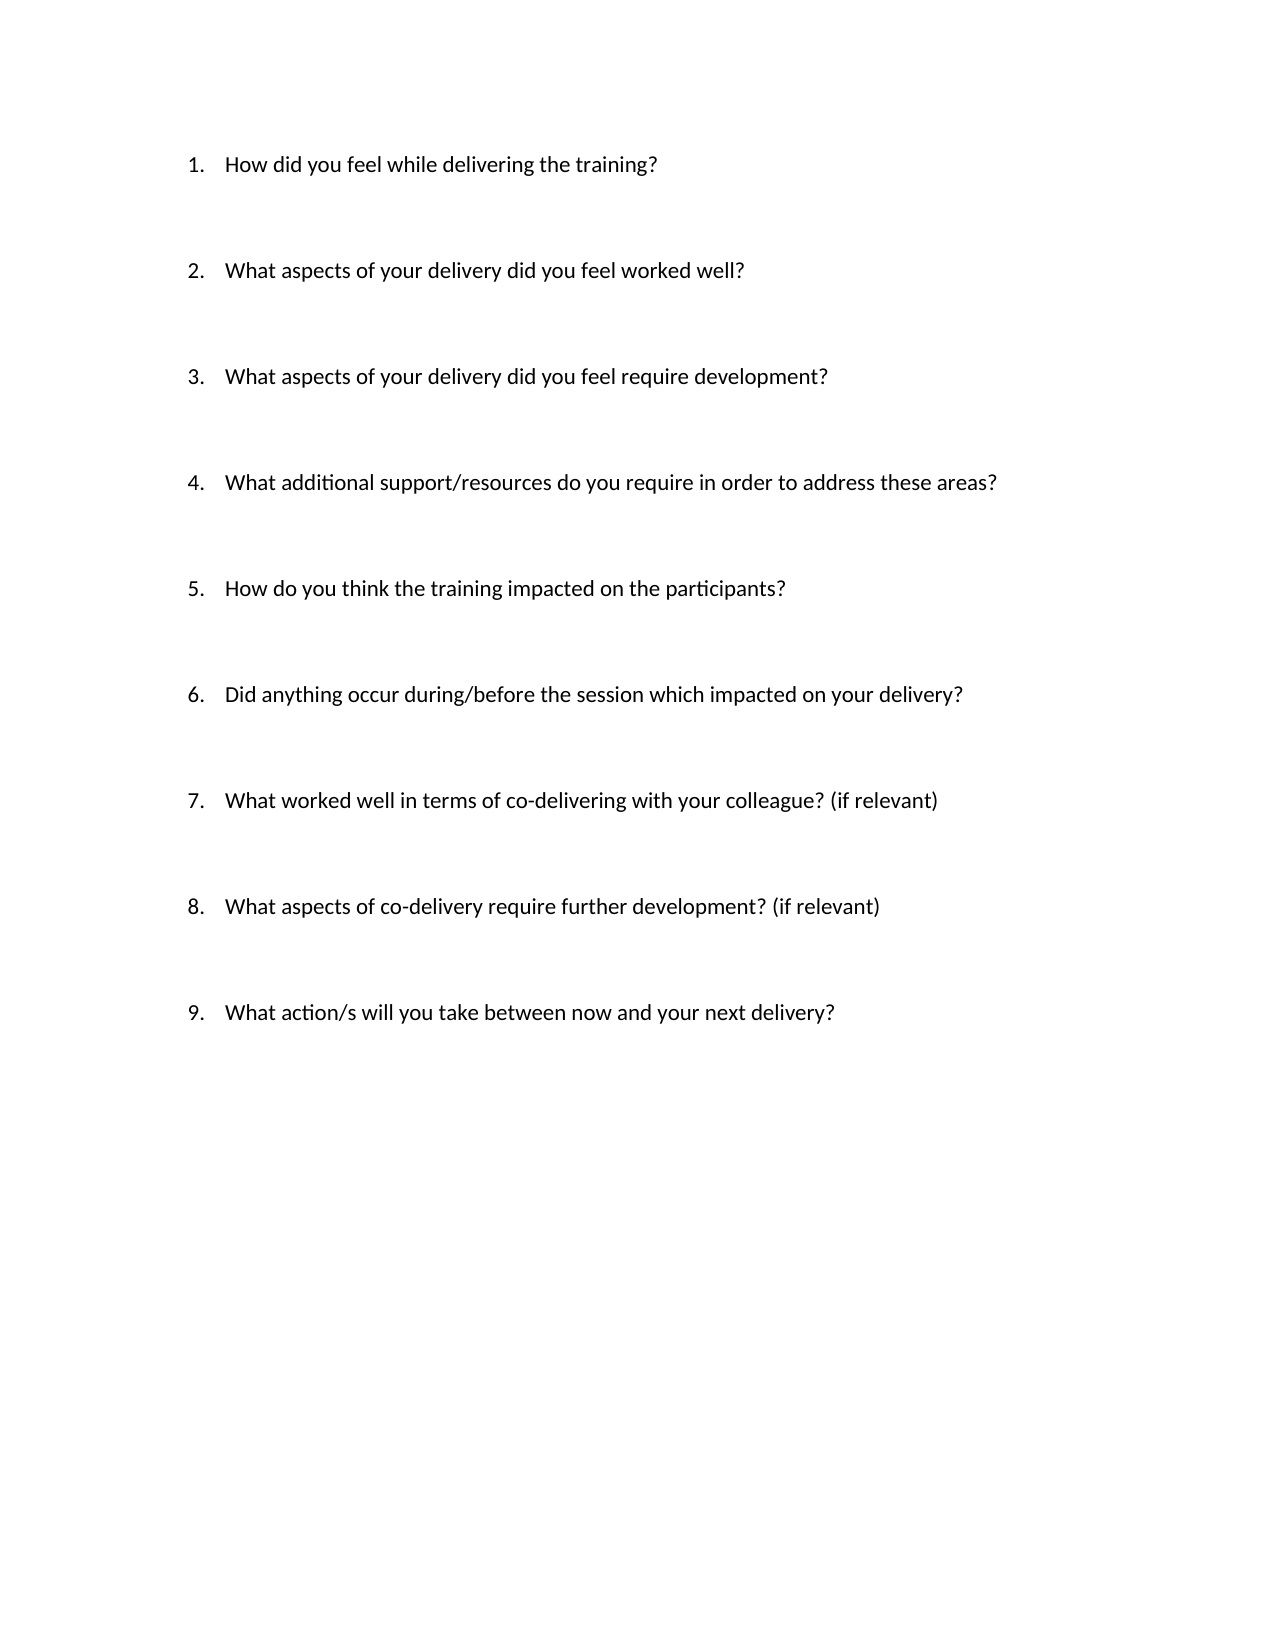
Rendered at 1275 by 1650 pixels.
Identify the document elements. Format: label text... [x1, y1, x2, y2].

list What aspects of co-delivery require further development? (if relevant) [187, 892, 1125, 920]
list What action/s will you take between now and your next delivery? [187, 998, 1125, 1026]
list Did anything occur during/before the session which impacted on your delivery? [187, 680, 1125, 708]
list What additional support/resources do you require in order to address these areas? [187, 468, 1125, 496]
list What aspects of your delivery did you feel worked well? [187, 256, 1125, 284]
list How did you feel while delivering the training? [187, 150, 1125, 178]
list What aspects of your delivery did you feel require development? [187, 362, 1125, 390]
list How do you think the training impacted on the participants? [187, 574, 1125, 602]
list What worked well in terms of co-delivering with your colleague? (if relevant) [187, 786, 1125, 814]
